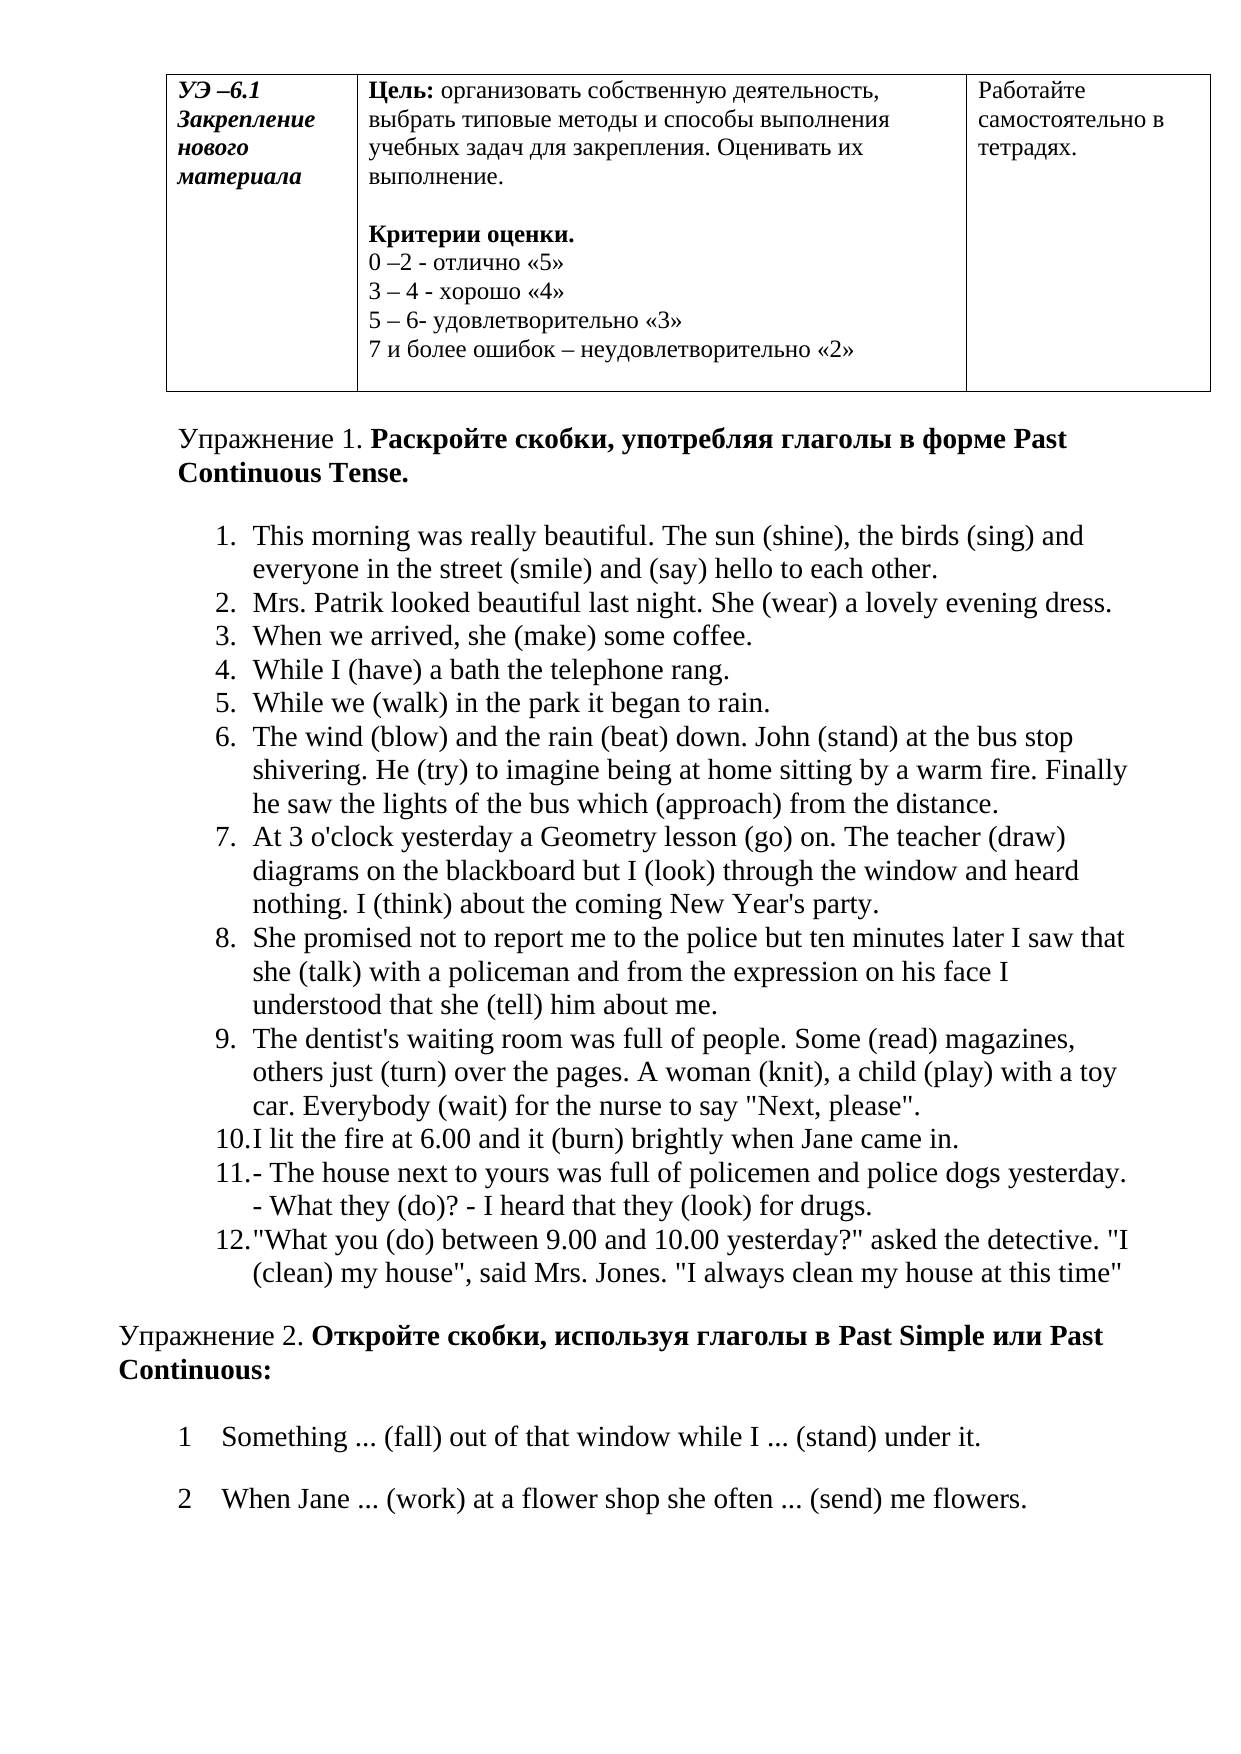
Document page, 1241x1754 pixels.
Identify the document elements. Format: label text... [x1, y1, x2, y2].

list The dentist's waiting room was full of people. Some (read) magazines, others just (turn) over the pages. A woman (knit), a child (play) with a toy car. Everybody (wait) for the nurse to say "Next, please". [215, 1021, 1137, 1121]
list "What you (do) between 9.00 and 10.00 yesterday?" asked the detective. "I (clean) my house", said Mrs. Jones. "I always clean my house at this time" [215, 1222, 1137, 1289]
text Упражнение 1. Раскройте скобки, употребляя глаголы в форме Past Continuous Tense. [177, 421, 1137, 488]
list This morning was really beautiful. The sun (shine), the birds (sing) and everyone in the street (smile) and (say) hello to each other. [215, 518, 1137, 585]
text 1 Something ... (fall) out of that window while I ... (stand) under it. [177, 1419, 1137, 1481]
table_header Цель: организовать собственную деятельность, выбрать типовые методы и способы выполнения учебных задач для закрепления. Оценивать их выполнение. Критерии оценки. 0 –2 - отлично «5» 3 – 4 - хорошо «4» 5 – 6- удовлетворительно «3» 7 и более ошибок – неудовлетворительно «2» [358, 75, 966, 391]
table_header Работайте самостоятельно в тетрадях. [967, 75, 1210, 391]
text 2 When Jane ... (work) at a flower shop she often ... (send) me flowers. [177, 1481, 1137, 1543]
list When we arrived, she (make) some coffee. [215, 618, 1137, 652]
list The wind (blow) and the rain (beat) down. John (stand) at the bus stop shivering. He (try) to imagine being at home sitting by a warm fire. Finally he saw the lights of the bus which (approach) from the distance. [215, 719, 1137, 819]
list While we (walk) in the park it began to rain. [215, 685, 1137, 719]
list At 3 o'clock yesterday a Geometry lesson (go) on. The teacher (draw) diagrams on the blackboard but I (look) through the window and heard nothing. I (think) about the coming New Year's party. [215, 819, 1137, 920]
list While I (have) a bath the telephone rang. [215, 652, 1137, 685]
list - The house next to yours was full of policemen and police dogs yesterday. - What they (do)? - I heard that they (look) for drugs. [215, 1155, 1137, 1222]
list Mrs. Patrik looked beautiful last night. She (wear) a lovely evening dress. [215, 585, 1137, 618]
table_header УЭ –6.1 Закрепление нового материала [167, 75, 357, 391]
list She promised not to report me to the police but ten minutes later I saw that she (talk) with a policeman and from the expression on his face I understood that she (tell) him about me. [215, 920, 1137, 1021]
text Упражнение 2. Откройте скобки, используя глаголы в Past Simple или Past Continuous: [118, 1318, 1137, 1385]
list I lit the fire at 6.00 and it (burn) brightly when Jane came in. [215, 1121, 1137, 1155]
